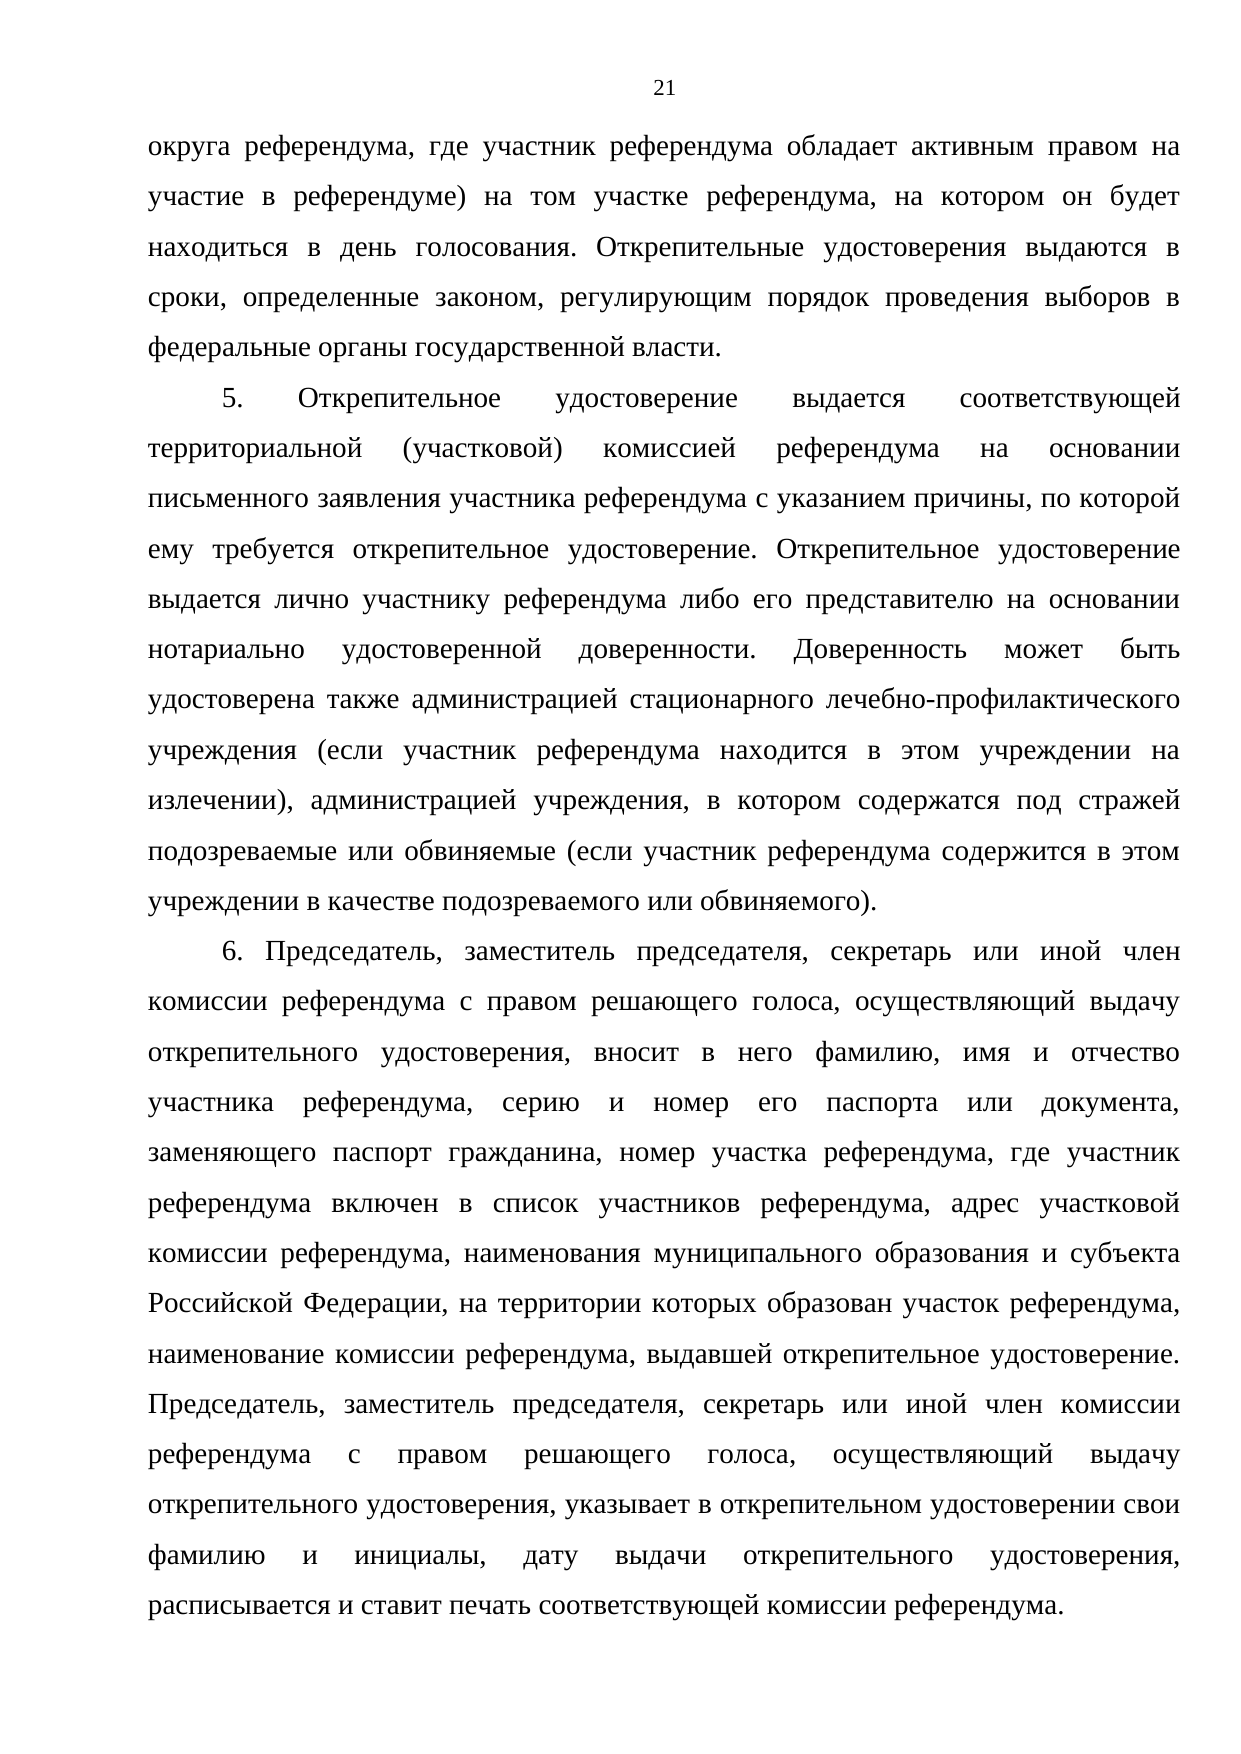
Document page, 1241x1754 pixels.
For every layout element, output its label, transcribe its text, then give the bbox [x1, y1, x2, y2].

text 5. Открепительное удостоверение выдается соответствующей территориальной (участковой) комиссией референдума на основании письменного заявления участника референдума с указанием причины, по которой ему требуется открепительное удостоверение. Открепительное удостоверение выдается лично участнику референдума либо его представителю на основании нотариально удостоверенной доверенности. Доверенность может быть удостоверена также администрацией стационарного лечебно-профилактического учреждения (если участник референдума находится в этом учреждении на излечении), администрацией учреждения, в котором содержатся под стражей подозреваемые или обвиняемые (если участник референдума содержится в этом учреждении в качестве подозреваемого или обвиняемого). [148, 380, 1181, 916]
text 6. Председатель, заместитель председателя, секретарь или иной член комиссии референдума с правом решающего голоса, осуществляющий выдачу открепительного удостоверения, вносит в него фамилию, имя и отчество участника референдума, серию и номер его паспорта или документа, заменяющего паспорт гражданина, номер участка референдума, где участник референдума включен в список участников референдума, адрес участковой комиссии референдума, наименования муниципального образования и субъекта Российской Федерации, на территории которых образован участок референдума, наименование комиссии референдума, выдавшей открепительное удостоверение. Председатель, заместитель председателя, секретарь или иной член комиссии референдума с правом решающего голоса, осуществляющий выдачу открепительного удостоверения, указывает в открепительном удостоверении свои фамилию и инициалы, дату выдачи открепительного удостоверения, расписывается и ставит печать соответствующей комиссии референдума. [148, 933, 1181, 1621]
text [148, 128, 1181, 363]
